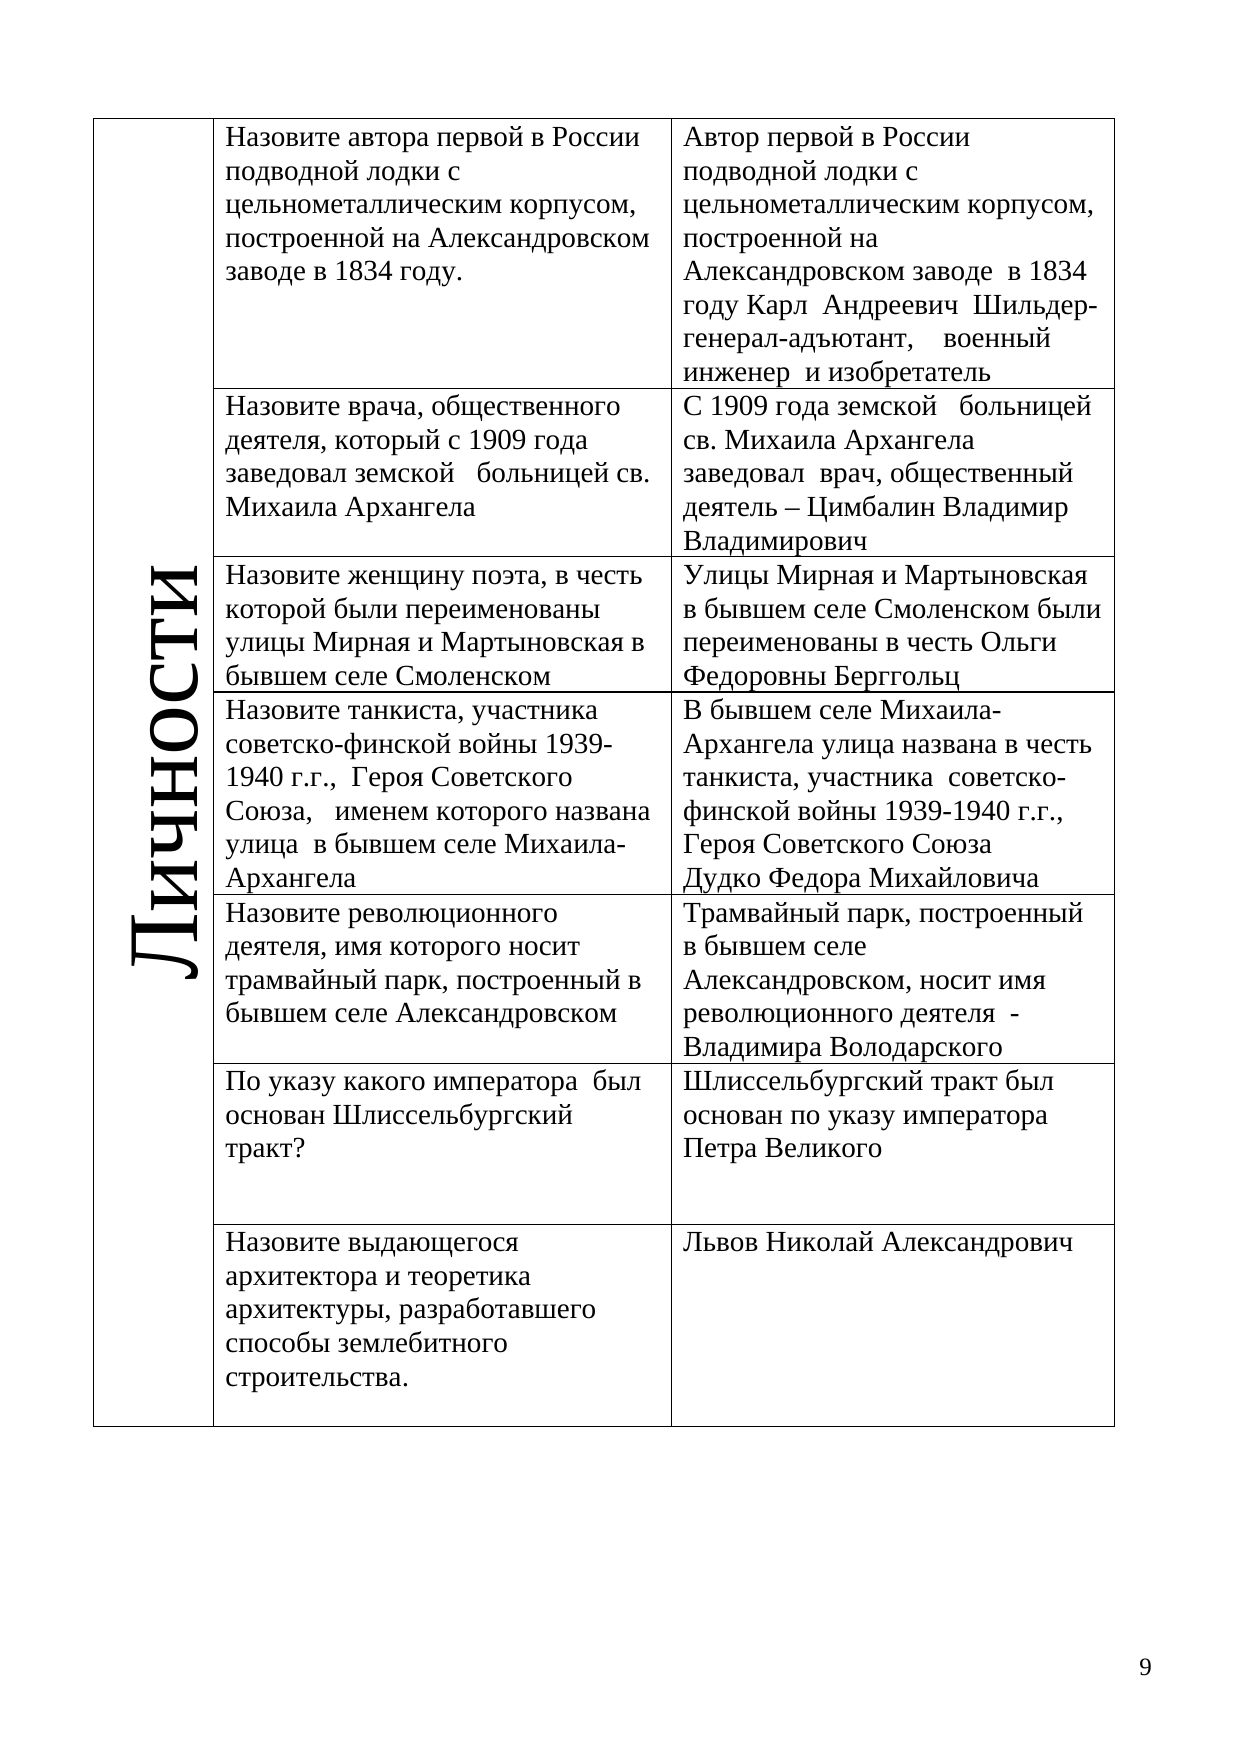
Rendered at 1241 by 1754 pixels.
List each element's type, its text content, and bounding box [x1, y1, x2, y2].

table_cell С 1909 года земской больницей св. Михаила Архангела заведовал врач, общественный деятель – Цимбалин Владимир Владимирович [672, 389, 1114, 556]
table_cell Автор первой в России подводной лодки с цельнометаллическим корпусом, построенной на Александровском заводе в 1834 году Карл Андреевич Шильдер- генерал-адъютант, военный инженер и изобретатель [672, 119, 1114, 387]
table_cell Назовите врача, общественного деятеля, который с 1909 года заведовал земской больницей св. Михаила Архангела [214, 389, 671, 556]
table_cell По указу какого императора был основан Шлиссельбургский тракт? [214, 1064, 671, 1223]
table_cell Назовите революционного деятеля, имя которого носит трамвайный парк, построенный в бывшем селе Александровском [214, 895, 671, 1062]
table_cell Личности [94, 119, 213, 1426]
table_cell Улицы Мирная и Мартыновская в бывшем селе Смоленском были переименованы в честь Ольги Федоровны Берггольц [672, 557, 1114, 691]
table_cell Назовите автора первой в России подводной лодки с цельнометаллическим корпусом, построенной на Александровском заводе в 1834 году. [214, 119, 671, 387]
table_cell Трамвайный парк, построенный в бывшем селе Александровском, носит имя революционного деятеля - Владимира Володарского [672, 895, 1114, 1062]
table_cell Назовите танкиста, участника советско-финской войны 1939-1940 г.г., Героя Советского Союза, именем которого названа улица в бывшем селе Михаила-Архангела [214, 693, 671, 894]
table_cell В бывшем селе Михаила-Архангела улица названа в честь танкиста, участника советско-финской войны 1939-1940 г.г., Героя Советского Союза Дудко Федора Михайловича [672, 693, 1114, 894]
table_cell Назовите женщину поэта, в честь которой были переименованы улицы Мирная и Мартыновская в бывшем селе Смоленском [214, 557, 671, 691]
table_cell Львов Николай Александрович [672, 1225, 1114, 1426]
table_cell Шлиссельбургский тракт был основан по указу императора Петра Великого [672, 1064, 1114, 1223]
table_cell Назовите выдающегося архитектора и теоретика архитектуры, разработавшего способы землебитного строительства. [214, 1225, 671, 1426]
